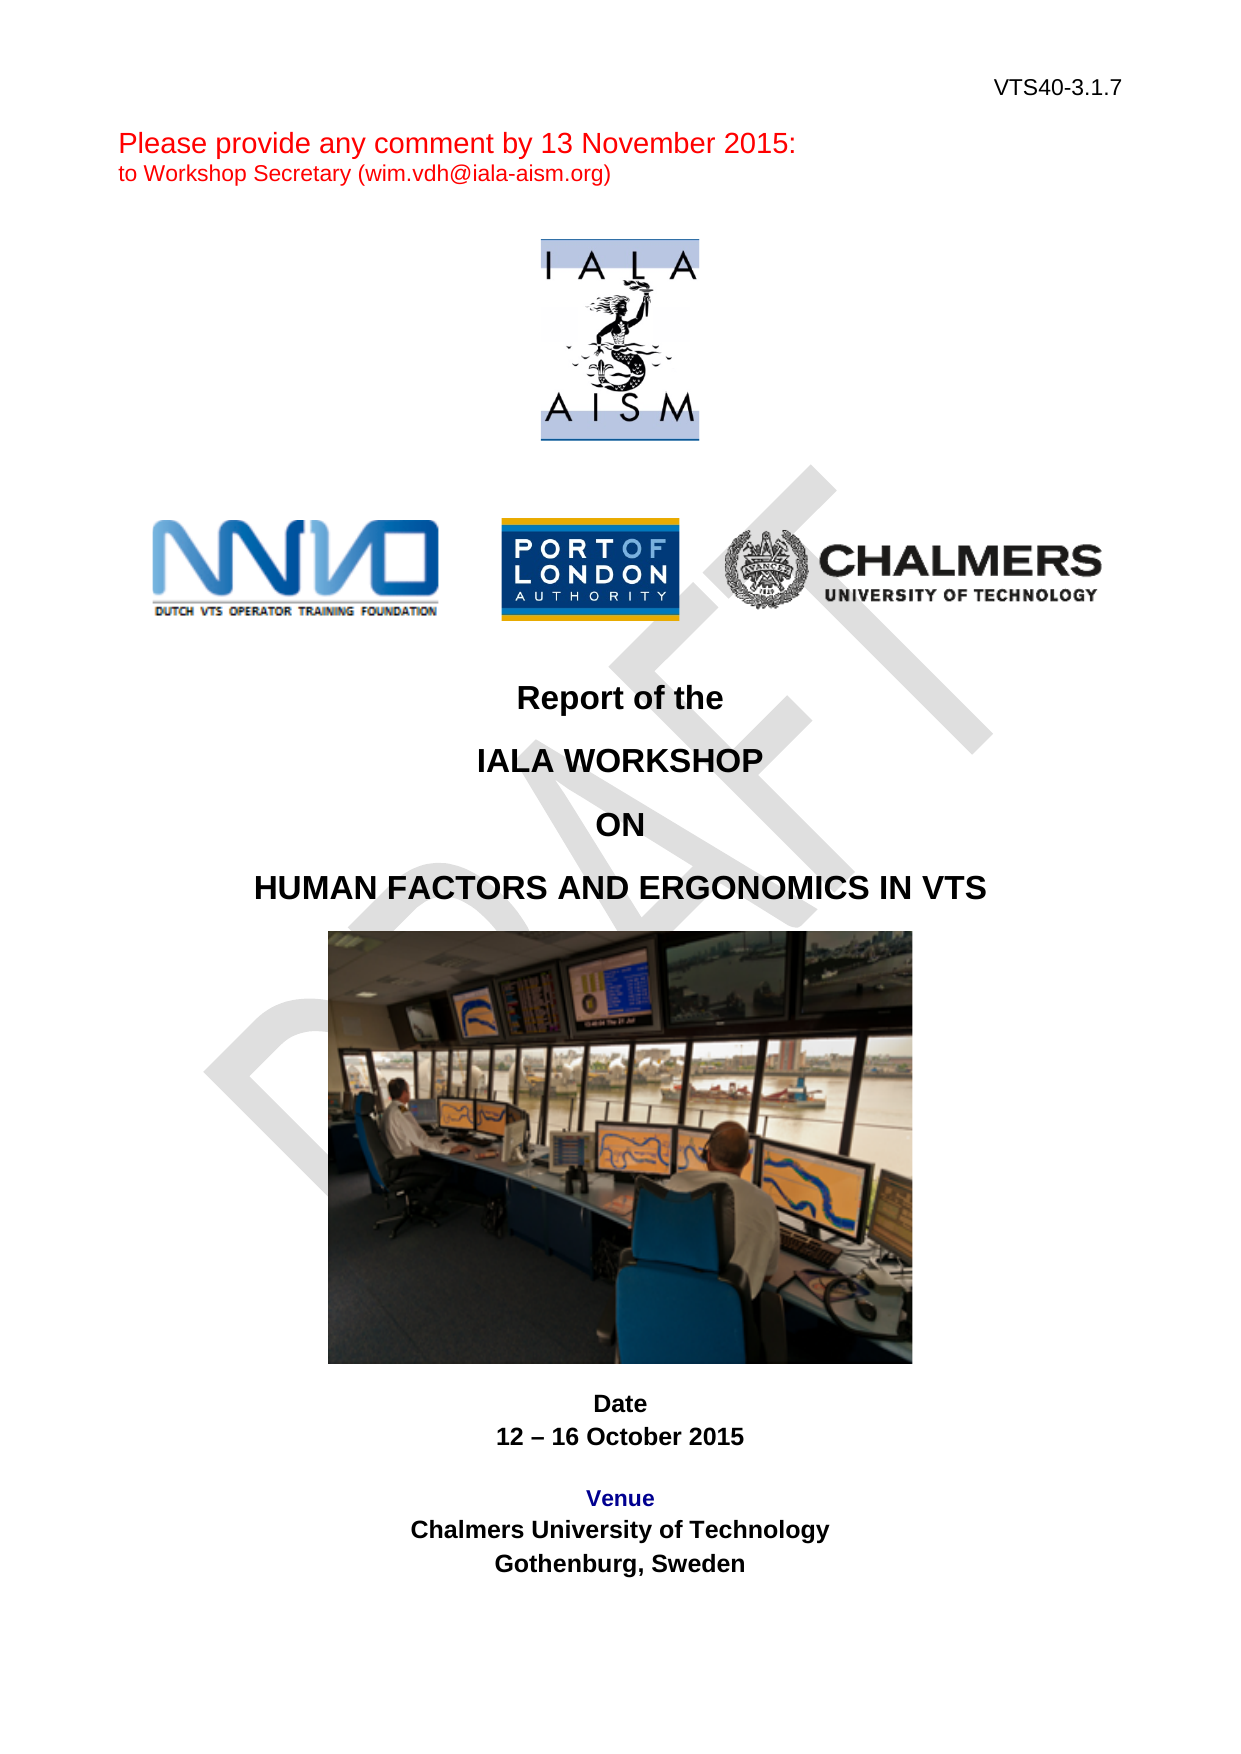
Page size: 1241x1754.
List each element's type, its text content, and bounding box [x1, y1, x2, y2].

text Human Factors and Ergonomics in VTS [118, 868, 1122, 906]
text Venue [118, 1485, 1122, 1512]
picture [540, 239, 700, 441]
picture [328, 931, 913, 1364]
text IALA WORKSHOP [118, 741, 1122, 779]
picture [501, 615, 680, 621]
picture [501, 518, 680, 612]
text Chalmers University of Technology [118, 1516, 1122, 1544]
text ON [118, 804, 1122, 843]
text 12 – 16 October 2015 [118, 1422, 1122, 1451]
picture [718, 519, 1108, 622]
text Report of the [118, 678, 1122, 716]
table_header [488, 520, 693, 625]
table_header [693, 520, 1133, 625]
text Please provide any comment by 13 November 2015: [118, 126, 1122, 160]
table_header [107, 520, 487, 625]
text Gothenburg, Sweden [118, 1548, 1122, 1577]
text Date [118, 1389, 1122, 1418]
text to Workshop Secretary (wim.vdh@iala-aism.org) [118, 160, 1122, 186]
picture [152, 520, 442, 621]
